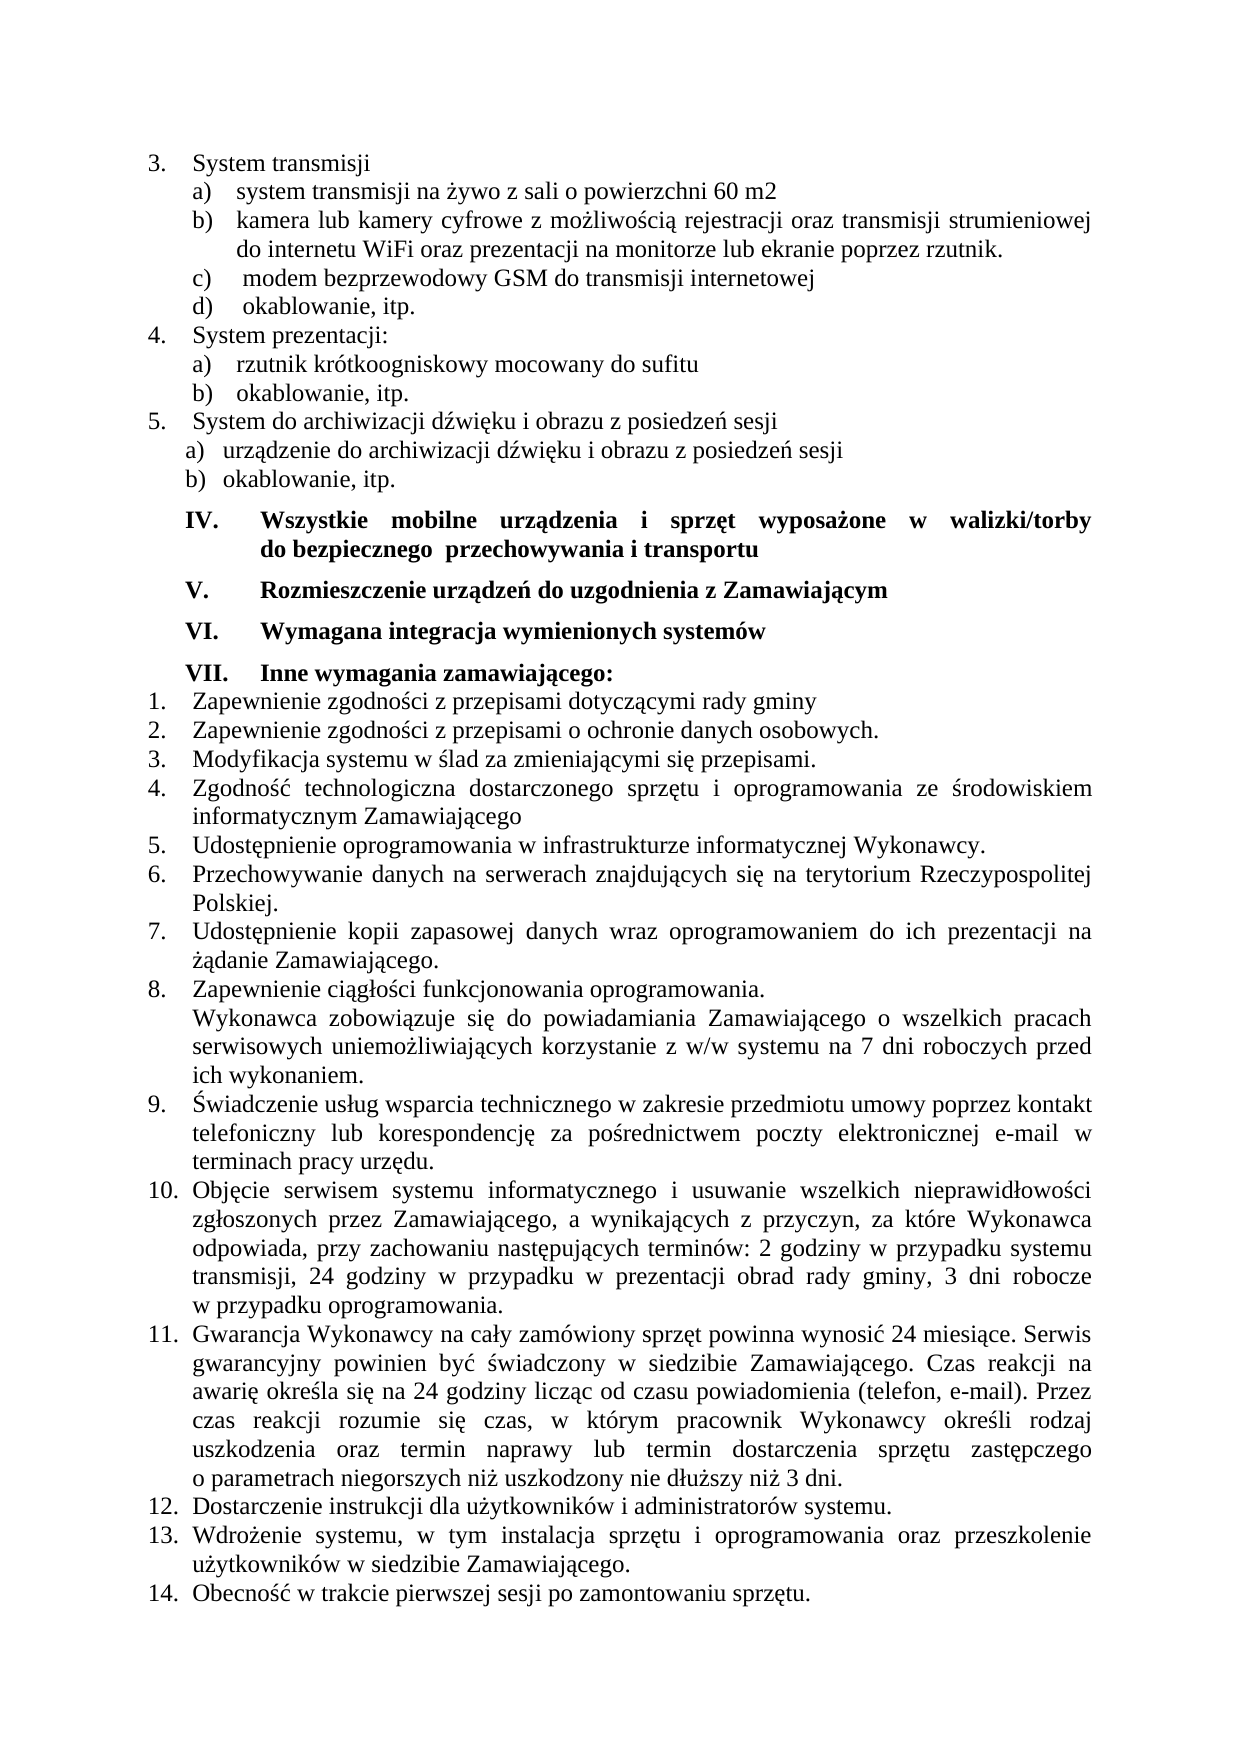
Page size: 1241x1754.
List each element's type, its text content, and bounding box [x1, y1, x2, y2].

list Modyfikacja systemu w ślad za zmieniającymi się przepisami. [148, 744, 1093, 773]
list Zgodność technologiczna dostarczonego sprzętu i oprogramowania ze środowiskiem informatycznym Zamawiającego [148, 773, 1093, 830]
list System transmisji [148, 148, 1093, 176]
list okablowanie, itp. [192, 378, 1093, 406]
list Zapewnienie ciągłości funkcjonowania oprogramowania. [148, 974, 1093, 1003]
list Wymagana integracja wymienionych systemów [185, 616, 1093, 645]
list modem bezprzewodowy GSM do transmisji internetowej [192, 263, 1093, 291]
list Przechowywanie danych na serwerach znajdujących się na terytorium Rzeczypospolitej Polskiej. [148, 859, 1093, 916]
list okablowanie, itp. [185, 464, 1093, 493]
list Wdrożenie systemu, w tym instalacja sprzętu i oprogramowania oraz przeszkolenie użytkowników w siedzibie Zamawiającego. [148, 1520, 1093, 1578]
list System prezentacji: [148, 320, 1093, 349]
list Udostępnienie oprogramowania w infrastrukturze informatycznej Wykonawcy. [148, 830, 1093, 859]
list Zapewnienie zgodności z przepisami o ochronie danych osobowych. [148, 715, 1093, 744]
list Gwarancja Wykonawcy na cały zamówiony sprzęt powinna wynosić 24 miesiące. Serwis gwarancyjny powinien być świadczony w siedzibie Zamawiającego. Czas reakcji na awarię określa się na 24 godziny licząc od czasu powiadomienia (telefon, e-mail). Przez czas reakcji rozumie się czas, w którym pracownik Wykonawcy określi rodzaj uszkodzenia oraz termin naprawy lub termin dostarczenia sprzętu zastępczego o parametrach niegorszych niż uszkodzony nie dłuższy niż 3 dni. [148, 1319, 1093, 1491]
list System do archiwizacji dźwięku i obrazu z posiedzeń sesji [148, 406, 1093, 435]
list Dostarczenie instrukcji dla użytkowników i administratorów systemu. [148, 1491, 1093, 1520]
list Objęcie serwisem systemu informatycznego i usuwanie wszelkich nieprawidłowości zgłoszonych przez Zamawiającego, a wynikających z przyczyn, za które Wykonawca odpowiada, przy zachowaniu następujących terminów: 2 godziny w przypadku systemu transmisji, 24 godziny w przypadku w prezentacji obrad rady gminy, 3 dni robocze w przypadku oprogramowania. [148, 1175, 1093, 1319]
list Zapewnienie zgodności z przepisami dotyczącymi rady gminy [148, 686, 1093, 715]
list Rozmieszczenie urządzeń do uzgodnienia z Zamawiającym [185, 575, 1093, 604]
list Wykonawca zobowiązuje się do powiadamiania Zamawiającego o wszelkich pracach serwisowych uniemożliwiających korzystanie z w/w systemu na 7 dni roboczych przed ich wykonaniem. [192, 1003, 1093, 1089]
list Obecność w trakcie pierwszej sesji po zamontowaniu sprzętu. [148, 1578, 1093, 1606]
list okablowanie, itp. [192, 291, 1093, 320]
list urządzenie do archiwizacji dźwięku i obrazu z posiedzeń sesji [185, 435, 1093, 464]
list system transmisji na żywo z sali o powierzchni 60 m2 [192, 176, 1093, 205]
list kamera lub kamery cyfrowe z możliwością rejestracji oraz transmisji strumieniowej do internetu WiFi oraz prezentacji na monitorze lub ekranie poprzez rzutnik. [192, 205, 1093, 263]
list Wszystkie mobilne urządzenia i sprzęt wyposażone w walizki/torby do bezpiecznego przechowywania i transportu [185, 505, 1093, 563]
list Świadczenie usług wsparcia technicznego w zakresie przedmiotu umowy poprzez kontakt telefoniczny lub korespondencję za pośrednictwem poczty elektronicznej e-mail w terminach pracy urzędu. [148, 1089, 1093, 1175]
list Udostępnienie kopii zapasowej danych wraz oprogramowaniem do ich prezentacji na żądanie Zamawiającego. [148, 916, 1093, 974]
list Inne wymagania zamawiającego: [185, 658, 1093, 686]
list rzutnik krótkoogniskowy mocowany do sufitu [192, 349, 1093, 378]
